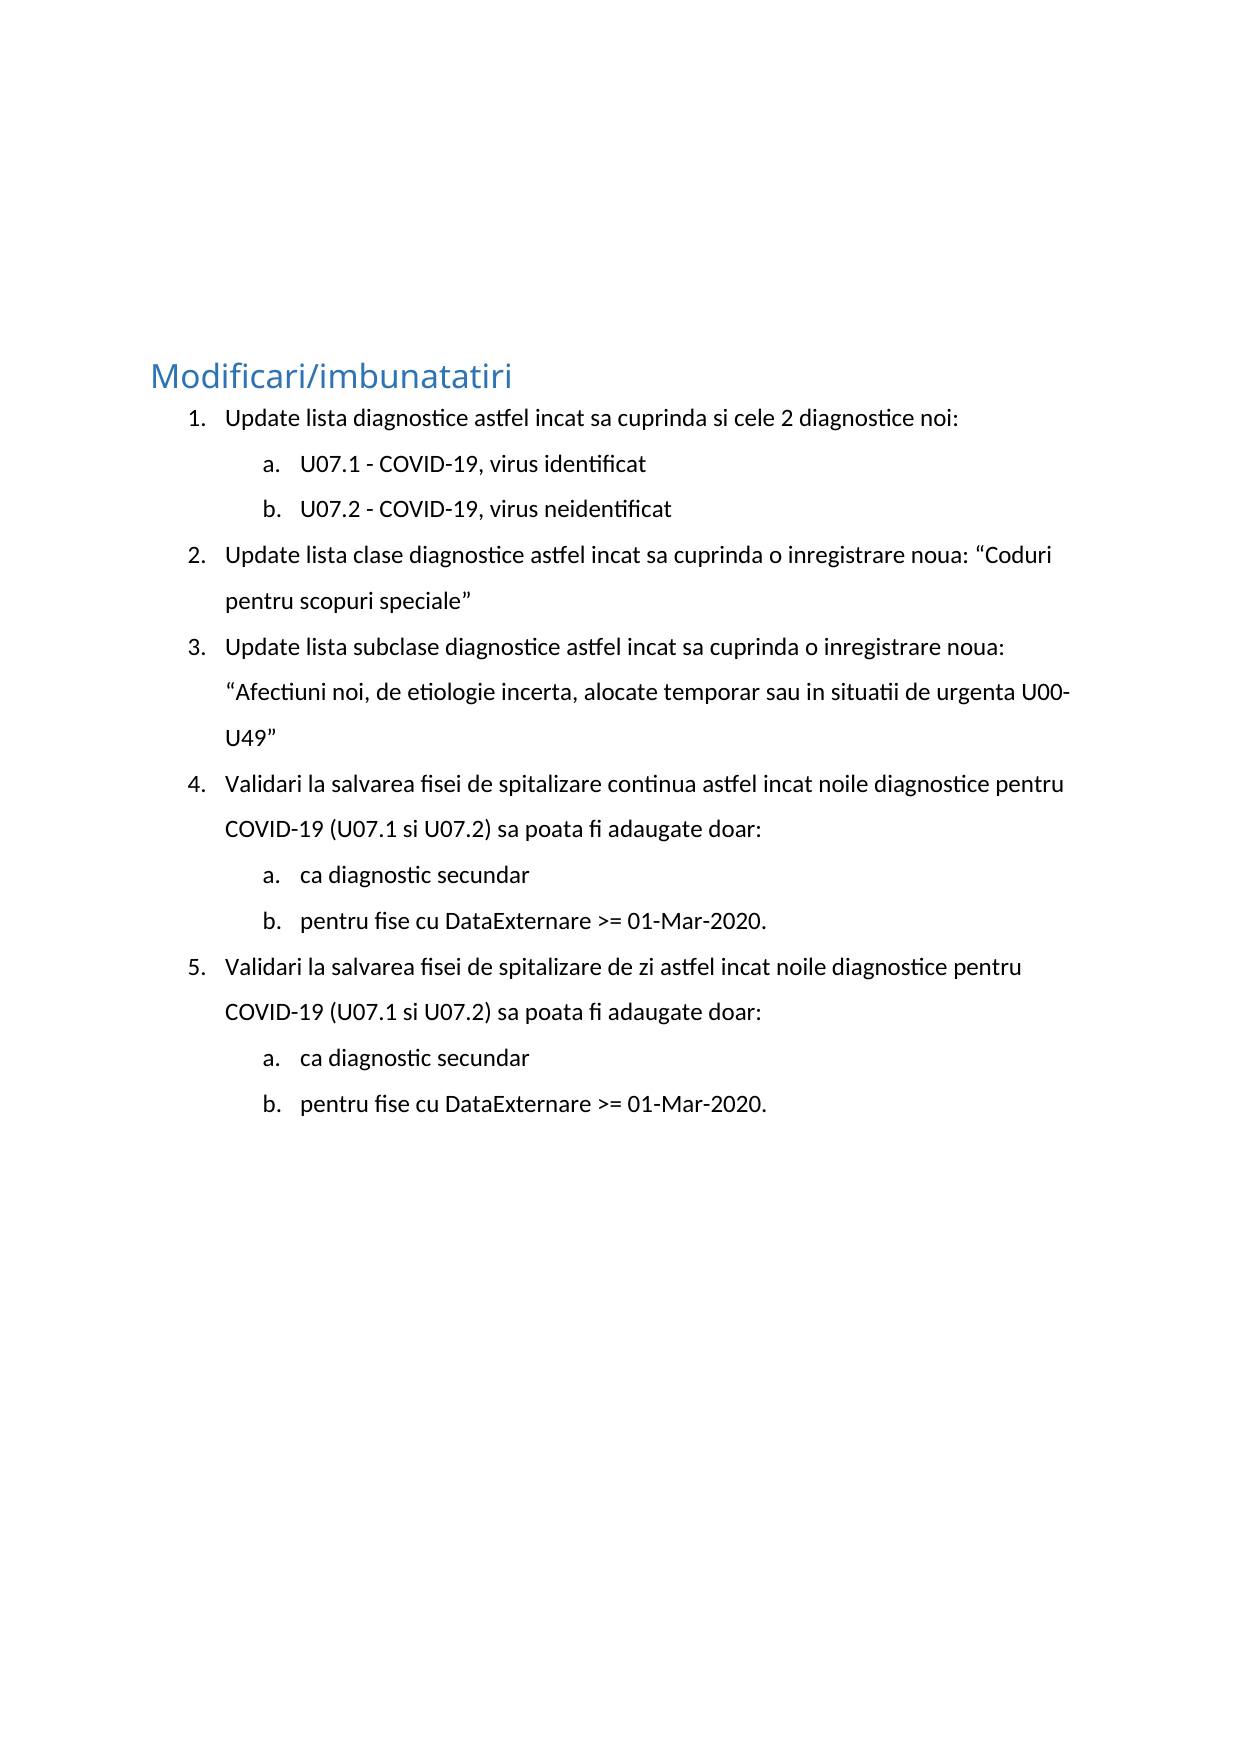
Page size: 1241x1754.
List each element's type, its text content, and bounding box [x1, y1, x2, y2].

list Validari la salvarea fisei de spitalizare continua astfel incat noile diagnostice pentru COVID-19 (U07.1 si U07.2) sa poata fi adaugate doar: [187, 768, 1090, 844]
list U07.2 - COVID-19, virus neidentificat [262, 493, 1090, 524]
list Validari la salvarea fisei de spitalizare de zi astfel incat noile diagnostice pentru COVID-19 (U07.1 si U07.2) sa poata fi adaugate doar: [187, 951, 1090, 1027]
subtitle Modificari/imbunatatiri [150, 353, 1090, 398]
list pentru fise cu DataExternare >= 01-Mar-2020. [262, 905, 1090, 936]
list Update lista clase diagnostice astfel incat sa cuprinda o inregistrare noua: “Coduri pentru scopuri speciale” [187, 539, 1090, 616]
list Update lista subclase diagnostice astfel incat sa cuprinda o inregistrare noua: “Afectiuni noi, de etiologie incerta, alocate temporar sau in situatii de urgenta U00-U49” [187, 631, 1090, 753]
list Update lista diagnostice astfel incat sa cuprinda si cele 2 diagnostice noi: [187, 402, 1090, 433]
list pentru fise cu DataExternare >= 01-Mar-2020. [262, 1088, 1090, 1118]
list ca diagnostic secundar [262, 1042, 1090, 1073]
list ca diagnostic secundar [262, 859, 1090, 890]
list U07.1 - COVID-19, virus identificat [262, 448, 1090, 478]
